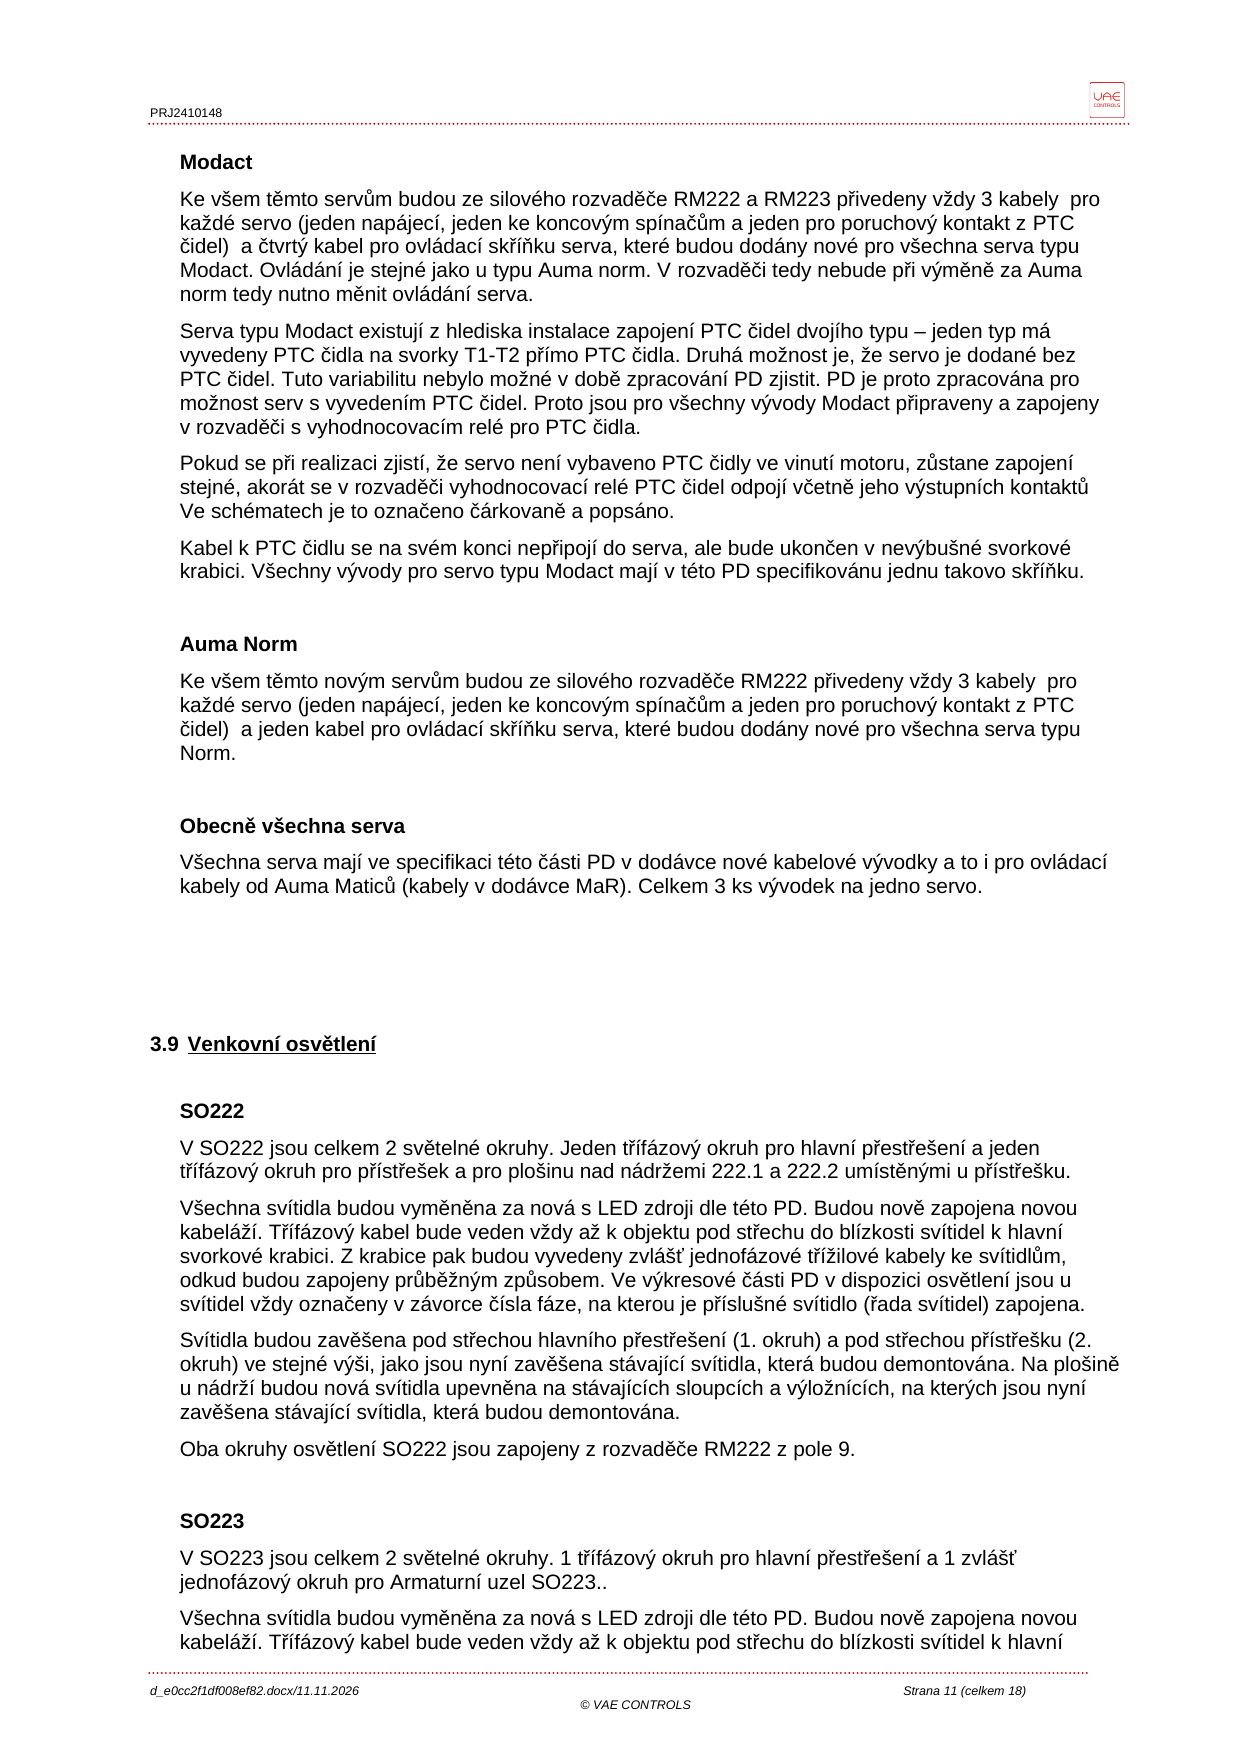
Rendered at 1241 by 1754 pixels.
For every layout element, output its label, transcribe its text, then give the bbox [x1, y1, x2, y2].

text Všechna serva mají ve specifikaci této části PD v dodávce nové kabelové vývodky a to i pro ovládací kabely od Auma Maticů (kabely v dodávce MaR). Celkem 3 ks vývodek na jedno servo. [179, 850, 1122, 898]
text Modact [179, 150, 1122, 174]
text Obecně všechna serva [179, 813, 1122, 837]
text SO223 [179, 1509, 1122, 1533]
picture [1089, 82, 1125, 118]
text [179, 1606, 1122, 1654]
text V SO223 jsou celkem 2 světelné okruhy. 1 třífázový okruh pro hlavní přestřešení a 1 zvlášť jednofázový okruh pro Armaturní uzel SO223.. [179, 1546, 1122, 1594]
text Serva typu Modact existují z hlediska instalace zapojení PTC čidel dvojího typu – jeden typ má vyvedeny PTC čidla na svorky T1-T2 přímo PTC čidla. Druhá možnost je, že servo je dodané bez PTC čidel. Tuto variabilitu nebylo možné v době zpracování PD zjistit. PD je proto zpracována pro možnost serv s vyvedením PTC čidel. Proto jsou pro všechny vývody Modact připraveny a zapojeny v rozvaděči s vyhodnocovacím relé pro PTC čidla. [179, 319, 1122, 438]
subtitle Venkovní osvětlení [150, 1032, 1122, 1056]
text Ke všem těmto novým servům budou ze silového rozvaděče RM222 přivedeny vždy 3 kabely pro každé servo (jeden napájecí, jeden ke koncovým spínačům a jeden pro poruchový kontakt z PTC čidel) a jeden kabel pro ovládací skříňku serva, které budou dodány nové pro všechna serva typu Norm. [179, 669, 1122, 764]
text Kabel k PTC čidlu se na svém konci nepřipojí do serva, ale bude ukončen v nevýbušné svorkové krabici. Všechny vývody pro servo typu Modact mají v této PD specifikovánu jednu takovo skříňku. [179, 535, 1122, 583]
text SO222 [179, 1099, 1122, 1123]
text Svítidla budou zavěšena pod střechou hlavního přestřešení (1. okruh) a pod střechou přístřešku (2. okruh) ve stejné výši, jako jsou nyní zavěšena stávající svítidla, která budou demontována. Na plošině u nádrží budou nová svítidla upevněna na stávajících sloupcích a výložnících, na kterých jsou nyní zavěšena stávající svítidla, která budou demontována. [179, 1328, 1122, 1424]
text V SO222 jsou celkem 2 světelné okruhy. Jeden třífázový okruh pro hlavní přestřešení a jeden třífázový okruh pro přístřešek a pro plošinu nad nádržemi 222.1 a 222.2 umístěnými u přístřešku. [179, 1135, 1122, 1183]
text Ke všem těmto servům budou ze silového rozvaděče RM222 a RM223 přivedeny vždy 3 kabely pro každé servo (jeden napájecí, jeden ke koncovým spínačům a jeden pro poruchový kontakt z PTC čidel) a čtvrtý kabel pro ovládací skříňku serva, které budou dodány nové pro všechna serva typu Modact. Ovládání je stejné jako u typu Auma norm. V rozvaděči tedy nebude při výměně za Auma norm tedy nutno měnit ovládání serva. [179, 186, 1122, 306]
text Pokud se při realizaci zjistí, že servo není vybaveno PTC čidly ve vinutí motoru, zůstane zapojení stejné, akorát se v rozvaděči vyhodnocovací relé PTC čidel odpojí včetně jeho výstupních kontaktů Ve schématech je to označeno čárkovaně a popsáno. [179, 451, 1122, 523]
text Oba okruhy osvětlení SO222 jsou zapojeny z rozvaděče RM222 z pole 9. [179, 1436, 1122, 1460]
text Auma Norm [179, 632, 1122, 656]
